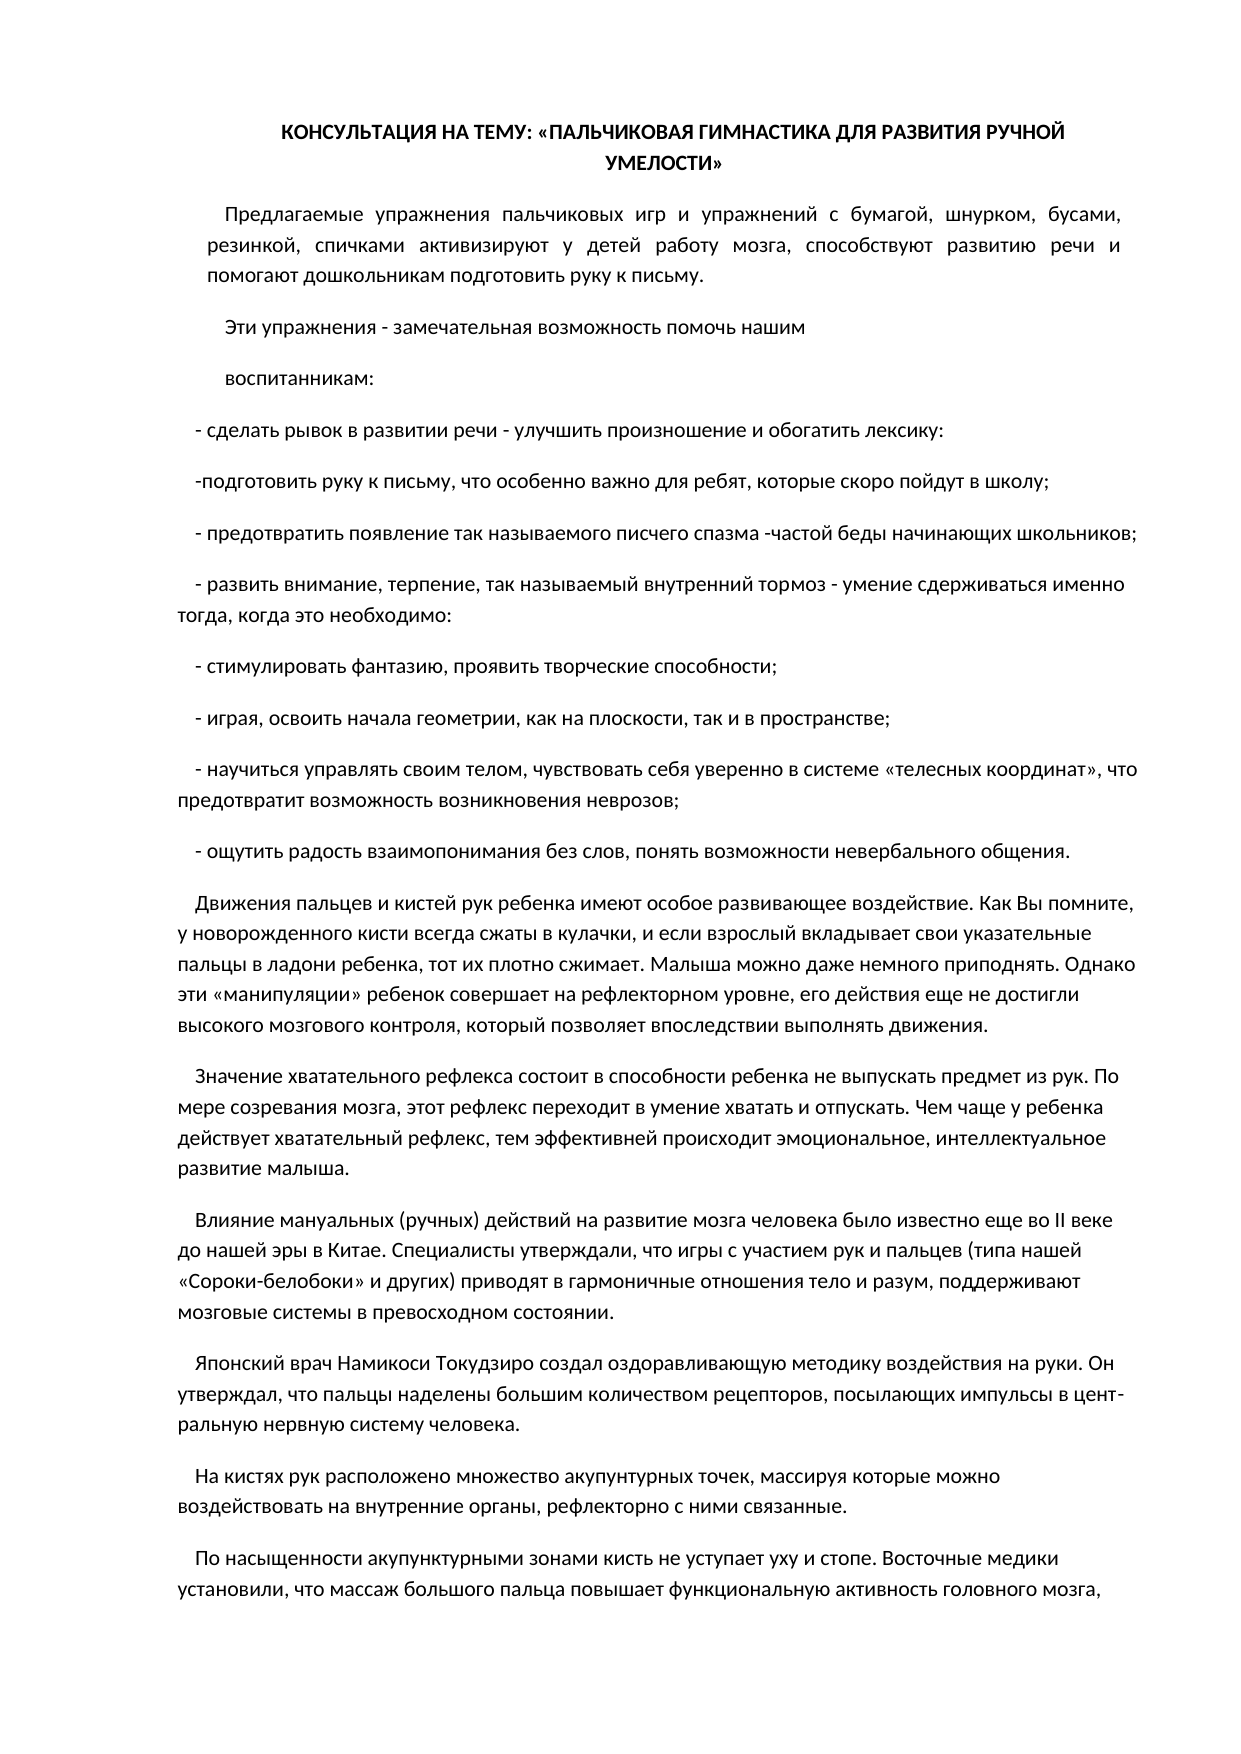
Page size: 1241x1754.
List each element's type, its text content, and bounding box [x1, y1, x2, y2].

text - стимулировать фантазию, проявить творческие способности; [177, 652, 1140, 679]
text - сделать рывок в развитии речи - улучшить произношение и обогатить лексику: [177, 416, 1140, 442]
text Предлагаемые упражнения пальчиковых игр и упражнений с бумагой, шнурком, бусами, резинкой, спичками активизируют у детей работу мозга, способствуют развитию речи и помогают дошкольникам подготовить руку к письму. [207, 200, 1122, 288]
text воспитанникам: [207, 364, 1122, 391]
text Влияние мануальных (ручных) действий на развитие мозга человека было известно еще во II веке до нашей эры в Китае. Специалисты утверждали, что игры с участием рук и пальцев (типа нашей «Сороки-белобоки» и других) приводят в гармоничные отношения тело и разум, поддерживают мозговые системы в превосходном состоянии. [177, 1206, 1140, 1324]
text Японский врач Намикоси Токудзиро создал оздоравливающую методику воздействия на руки. Он утверждал, что пальцы наделены большим количеством рецепторов, посылающих импульсы в центральную нервную систему человека. [177, 1349, 1140, 1437]
text Значение хватательного рефлекса состоит в способности ребенка не выпускать предмет из рук. По мере созревания мозга, этот рефлекс переходит в умение хватать и отпускать. Чем чаще у ребенка действует хватательный рефлекс, тем эффективней происходит эмоциональное, интеллектуальное развитие малыша. [177, 1063, 1140, 1181]
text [177, 1544, 1140, 1601]
text На кистях рук расположено множество акупунтурных точек, массируя которые можно воздействовать на внутренние органы, рефлекторно с ними связанные. [177, 1462, 1140, 1519]
text -подготовить руку к письму, что особенно важно для ребят, которые скоро пойдут в школу; [177, 467, 1140, 494]
text Движения пальцев и кистей рук ребенка имеют особое развивающее воздействие. Как Вы помните, у новорожденного кисти всегда сжаты в кулачки, и если взрослый вкладывает свои указательные пальцы в ладони ребенка, тот их плотно сжимает. Малыша можно даже немного приподнять. Однако эти «манипуляции» ребенок совершает на рефлекторном уровне, его действия еще не достигли высокого мозгового контроля, который позволяет впоследствии выполнять движения. [177, 889, 1140, 1038]
text - развить внимание, терпение, так называемый внутренний тормоз - умение сдерживаться именно тогда, когда это необходимо: [177, 570, 1140, 627]
text - предотвратить появление так называемого писчего спазма -частой беды начинающих школьников; [177, 519, 1140, 545]
text - научиться управлять своим телом, чувствовать себя уверенно в системе «телесных координат», что предотвратит возможность возникновения неврозов; [177, 755, 1140, 812]
text Эти упражнения - замечательная возможность помочь нашим [207, 313, 1122, 339]
text КОНСУЛЬТАЦИЯ НА ТЕМУ: «ПАЛЬЧИКОВАЯ ГИМНАСТИКА ДЛЯ РАЗВИТИЯ РУЧНОЙ УМЕЛОСТИ» [207, 118, 1122, 175]
text - играя, освоить начала геометрии, как на плоскости, так и в пространстве; [177, 704, 1140, 730]
text - ощутить радость взаимопонимания без слов, понять возможности невербального общения. [177, 837, 1140, 864]
